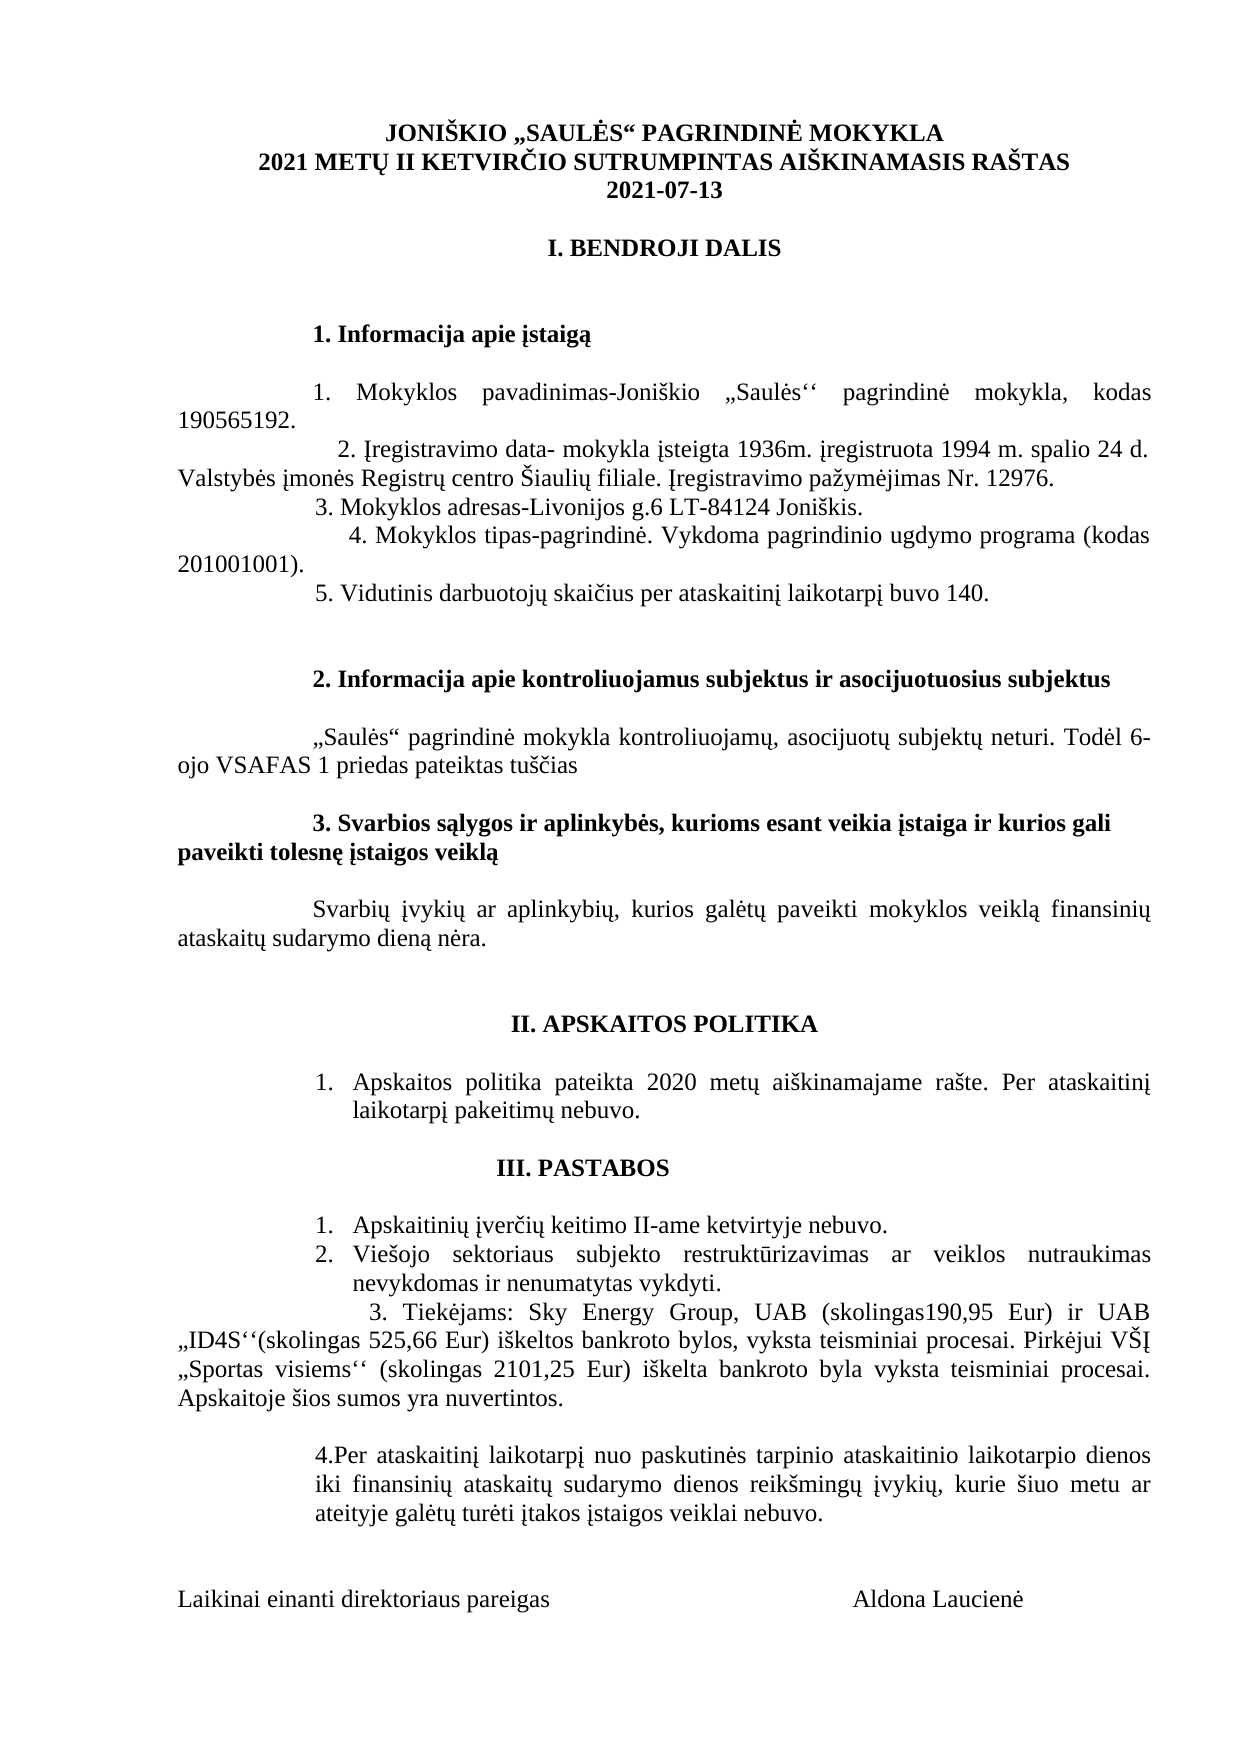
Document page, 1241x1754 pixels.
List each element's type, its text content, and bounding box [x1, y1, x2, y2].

text 3. Tiekėjams: Sky Energy Group, UAB (skolingas190,95 Eur) ir UAB „ID4S‘‘(skolingas 525,66 Eur) iškeltos bankroto bylos, vyksta teisminiai procesai. Pirkėjui VŠĮ „Sportas visiems‘‘ (skolingas 2101,25 Eur) iškelta bankroto byla vyksta teisminiai procesai. Apskaitoje šios sumos yra nuvertintos. [177, 1297, 1152, 1412]
text 2. Informacija apie kontroliuojamus subjektus ir asocijuotuosius subjektus [177, 664, 1152, 693]
text 1. Mokyklos pavadinimas-Joniškio „Saulės‘‘ pagrindinė mokykla, kodas 190565192. [177, 377, 1152, 434]
text I. BENDROJI DALIS [177, 233, 1152, 262]
text 1. Informacija apie įstaigą [177, 319, 1152, 348]
text Svarbių įvykių ar aplinkybių, kurios galėtų paveikti mokyklos veiklą finansinių ataskaitų sudarymo dieną nėra. [177, 894, 1152, 952]
text 2021 METŲ II KETVIRČIO SUTRUMPINTAS AIŠKINAMASIS RAŠTAS [177, 147, 1152, 176]
text 3. Mokyklos adresas-Livonijos g.6 LT-84124 Joniškis. [177, 492, 1152, 521]
text II. APSKAITOS POLITIKA [177, 1009, 1152, 1038]
text 5. Vidutinis darbuotojų skaičius per ataskaitinį laikotarpį buvo 140. [177, 578, 1152, 607]
list Apskaitos politika pateikta 2020 metų aiškinamajame rašte. Per ataskaitinį laikotarpį pakeitimų nebuvo. [315, 1067, 1152, 1124]
text III. PASTABOS [315, 1153, 1152, 1182]
text Laikinai einanti direktoriaus pareigas Aldona Laucienė [177, 1584, 1152, 1671]
text 2021-07-13 [177, 176, 1152, 204]
list Viešojo sektoriaus subjekto restruktūrizavimas ar veiklos nutraukimas nevykdomas ir nenumatytas vykdyti. [315, 1239, 1152, 1297]
text 4. Mokyklos tipas-pagrindinė. Vykdoma pagrindinio ugdymo programa (kodas 201001001). [177, 521, 1152, 578]
text 3. Svarbios sąlygos ir aplinkybės, kurioms esant veikia įstaiga ir kurios gali paveikti tolesnę įstaigos veiklą [177, 808, 1152, 866]
text „Saulės“ pagrindinė mokykla kontroliuojamų, asocijuotų subjektų neturi. Todėl 6-ojo VSAFAS 1 priedas pateiktas tuščias [177, 722, 1152, 779]
list Apskaitinių įverčių keitimo II-ame ketvirtyje nebuvo. [315, 1211, 1152, 1239]
text JONIŠKIO „SAULĖS“ pagrindinė mokykla [177, 118, 1152, 147]
text 2. Įregistravimo data- mokykla įsteigta 1936m. įregistruota 1994 m. spalio 24 d. Valstybės įmonės Registrų centro Šiaulių filiale. Įregistravimo pažymėjimas Nr. 12976. [177, 434, 1152, 492]
text 4.Per ataskaitinį laikotarpį nuo paskutinės tarpinio ataskaitinio laikotarpio dienos iki finansinių ataskaitų sudarymo dienos reikšmingų įvykių, kurie šiuo metu ar ateityje galėtų turėti įtakos įstaigos veiklai nebuvo. [315, 1441, 1152, 1527]
